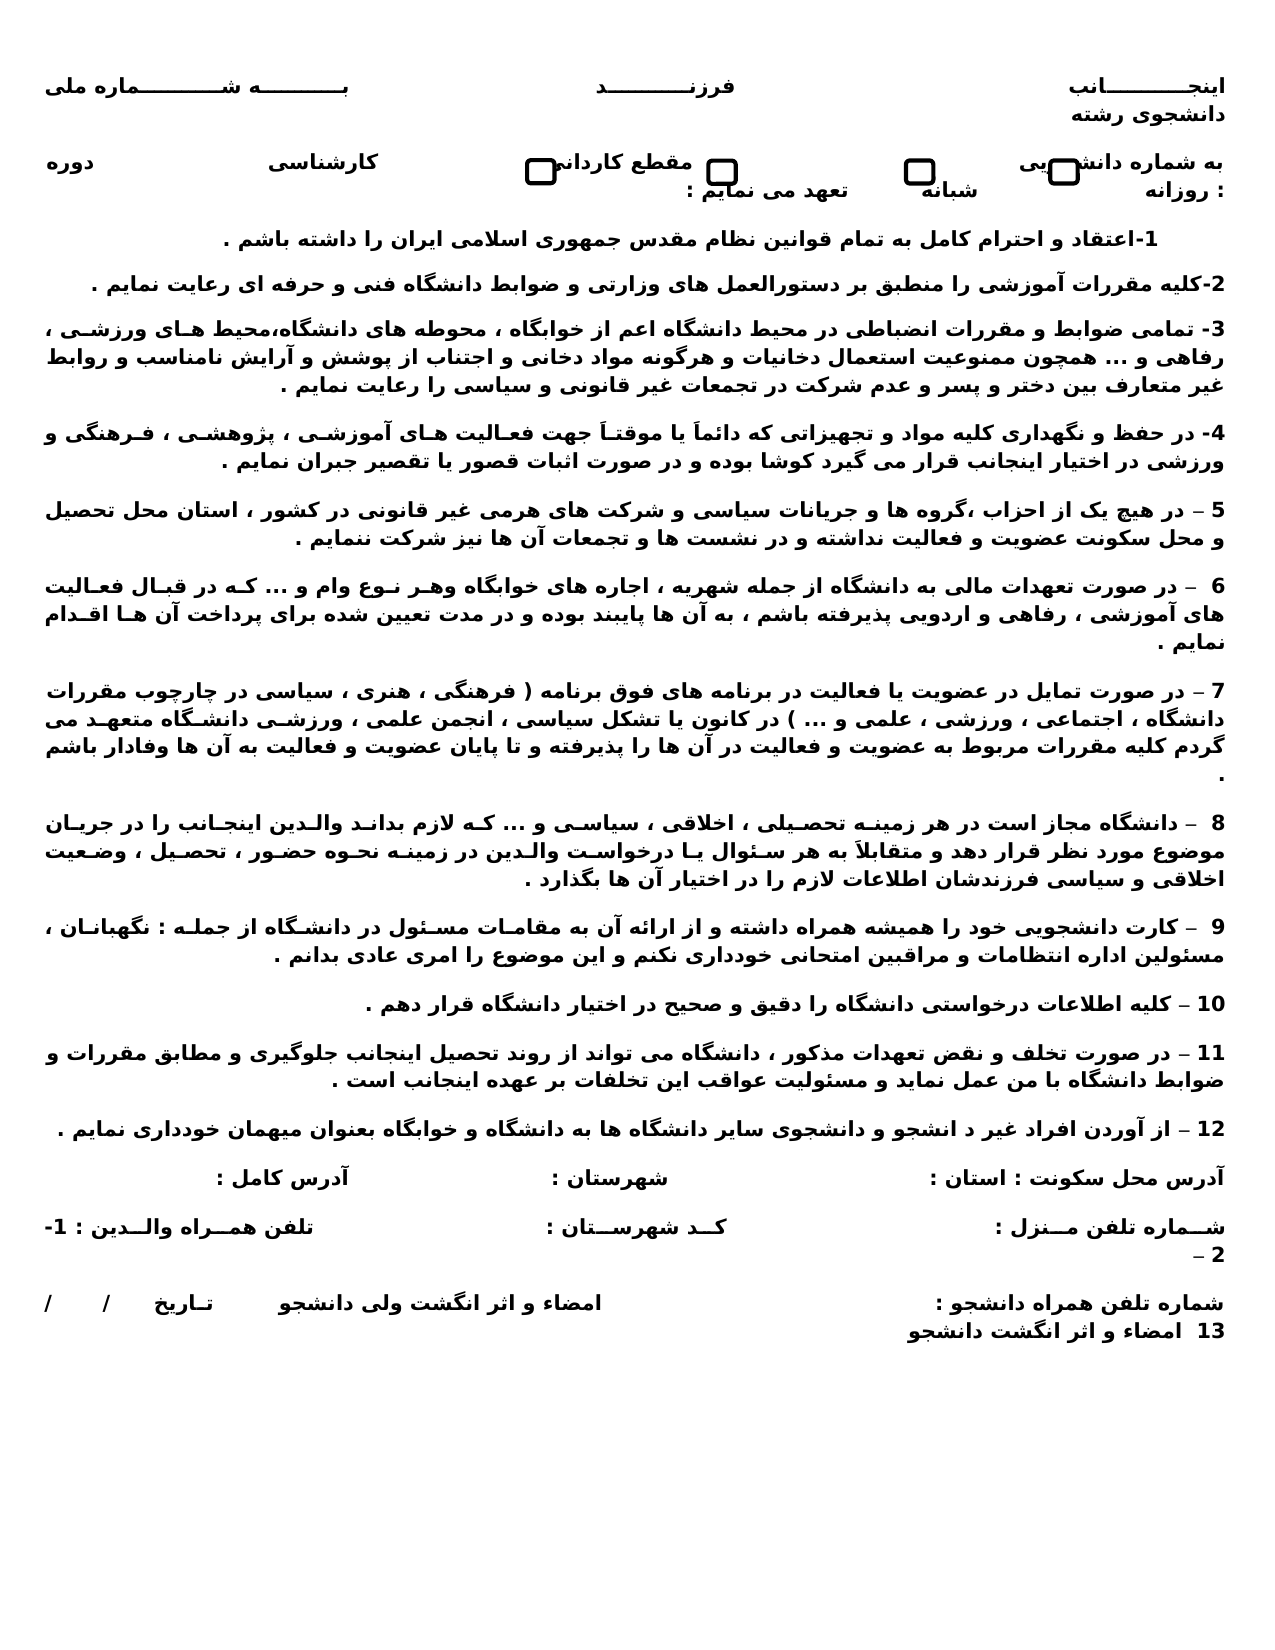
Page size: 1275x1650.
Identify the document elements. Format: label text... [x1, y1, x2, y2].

text 3- تمامی ضوابط و مقررات انضباطی در محیط دانشگاه اعم از خوابگاه ، محوطه های دانشگاه،محیط های ورزشی ، رفاهی و ... همچون ممنوعیت استعمال دخانیات و هرگونه مواد دخانی و اجتناب از پوشش و آرایش نامناسب و روابط غیر متعارف بین دختر و پسر و عدم شرکت در تجمعات غیر قانونی و سیاسی را رعایت نمایم . [44, 317, 1226, 397]
list 1-اعتقاد و احترام کامل به تمام قوانین نظام مقدس جمهوری اسلامی ایران را داشته باشم . [44, 227, 1159, 251]
text اینجانب فرزند به شماره ملی دانشجوی رشته [44, 74, 1226, 126]
text 6 – در صورت تعهدات مالی به دانشگاه از جمله شهریه ، اجاره های خوابگاه وهر نوع وام و ... که در قبال فعالیت های آموزشی ، رفاهی و اردویی پذیرفته باشم ، به آن ها پایبند بوده و در مدت تعیین شده برای پرداخت آن ها اقدام نمایم . [44, 574, 1226, 654]
text 11 – در صورت تخلف و نقض تعهدات مذکور ، دانشگاه می تواند از روند تحصیل اینجانب جلوگیری و مطابق مقررات و ضوابط دانشگاه با من عمل نماید و مسئولیت عواقب این تخلفات بر عهده اینجانب است . [44, 1041, 1226, 1093]
text شماره تلفن منزل : کد شهرستان : تلفن همراه والدین : 1- 2 – [44, 1215, 1226, 1267]
text به شماره دانشجویی مقطع کاردانی کارشناسی دوره : روزانه شبانه تعهد می نمایم : [44, 150, 1226, 202]
text 10 – کلیه اطلاعات درخواستی دانشگاه را دقیق و صحیح در اختیار دانشگاه قرار دهم . [44, 992, 1226, 1016]
text شماره تلفن همراه دانشجو : امضاء و اثر انگشت ولی دانشجو تاریخ / / 13 امضاء و اثر انگشت دانشجو [44, 1291, 1226, 1343]
text 4- در حفظ و نگهداری کلیه مواد و تجهیزاتی که دائماَ یا موقتاَ جهت فعالیت های آموزشی ، پژوهشی ، فرهنگی و ورزشی در اختیار اینجانب قرار می گیرد کوشا بوده و در صورت اثبات قصور یا تقصیر جبران نمایم . [44, 421, 1226, 473]
text آدرس محل سکونت : استان : شهرستان : آدرس کامل : [44, 1166, 1226, 1190]
text 5 – در هیچ یک از احزاب ،گروه ها و جریانات سیاسی و شرکت های هرمی غیر قانونی در کشور ، استان محل تحصیل و محل سکونت عضویت و فعالیت نداشته و در نشست ها و تجمعات آن ها نیز شرکت ننمایم . [44, 498, 1226, 550]
text 2-کلیه مقررات آموزشی را منطبق بر دستورالعمل های وزارتی و ضوابط دانشگاه فنی و حرفه ای رعایت نمایم . [44, 272, 1226, 296]
text 7 – در صورت تمایل در عضویت یا فعالیت در برنامه های فوق برنامه ( فرهنگی ، هنری ، سیاسی در چارچوب مقررات دانشگاه ، اجتماعی ، ورزشی ، علمی و ... ) در کانون یا تشکل سیاسی ، انجمن علمی ، ورزشی دانشگاه متعهد می گردم کلیه مقررات مربوط به عضویت و فعالیت در آن ها را پذیرفته و تا پایان عضویت و فعالیت به آن ها وفادار باشم . [44, 679, 1226, 786]
text 8 – دانشگاه مجاز است در هر زمینه تحصیلی ، اخلاقی ، سیاسی و ... که لازم بداند والدین اینجانب را در جریان موضوع مورد نظر قرار دهد و متقابلاَ به هر سئوال یا درخواست والدین در زمینه نحوه حضور ، تحصیل ، وضعیت اخلاقی و سیاسی فرزندشان اطلاعات لازم را در اختیار آن ها بگذارد . [44, 811, 1226, 891]
text 12 – از آوردن افراد غیر د انشجو و دانشجوی سایر دانشگاه ها به دانشگاه و خوابگاه بعنوان میهمان خودداری نمایم . [44, 1117, 1226, 1142]
text 9 – کارت دانشجویی خود را همیشه همراه داشته و از ارائه آن به مقامات مسئول در دانشگاه از جمله : نگهبانان ، مسئولین اداره انتظامات و مراقبین امتحانی خودداری نکنم و این موضوع را امری عادی بدانم . [44, 915, 1226, 967]
